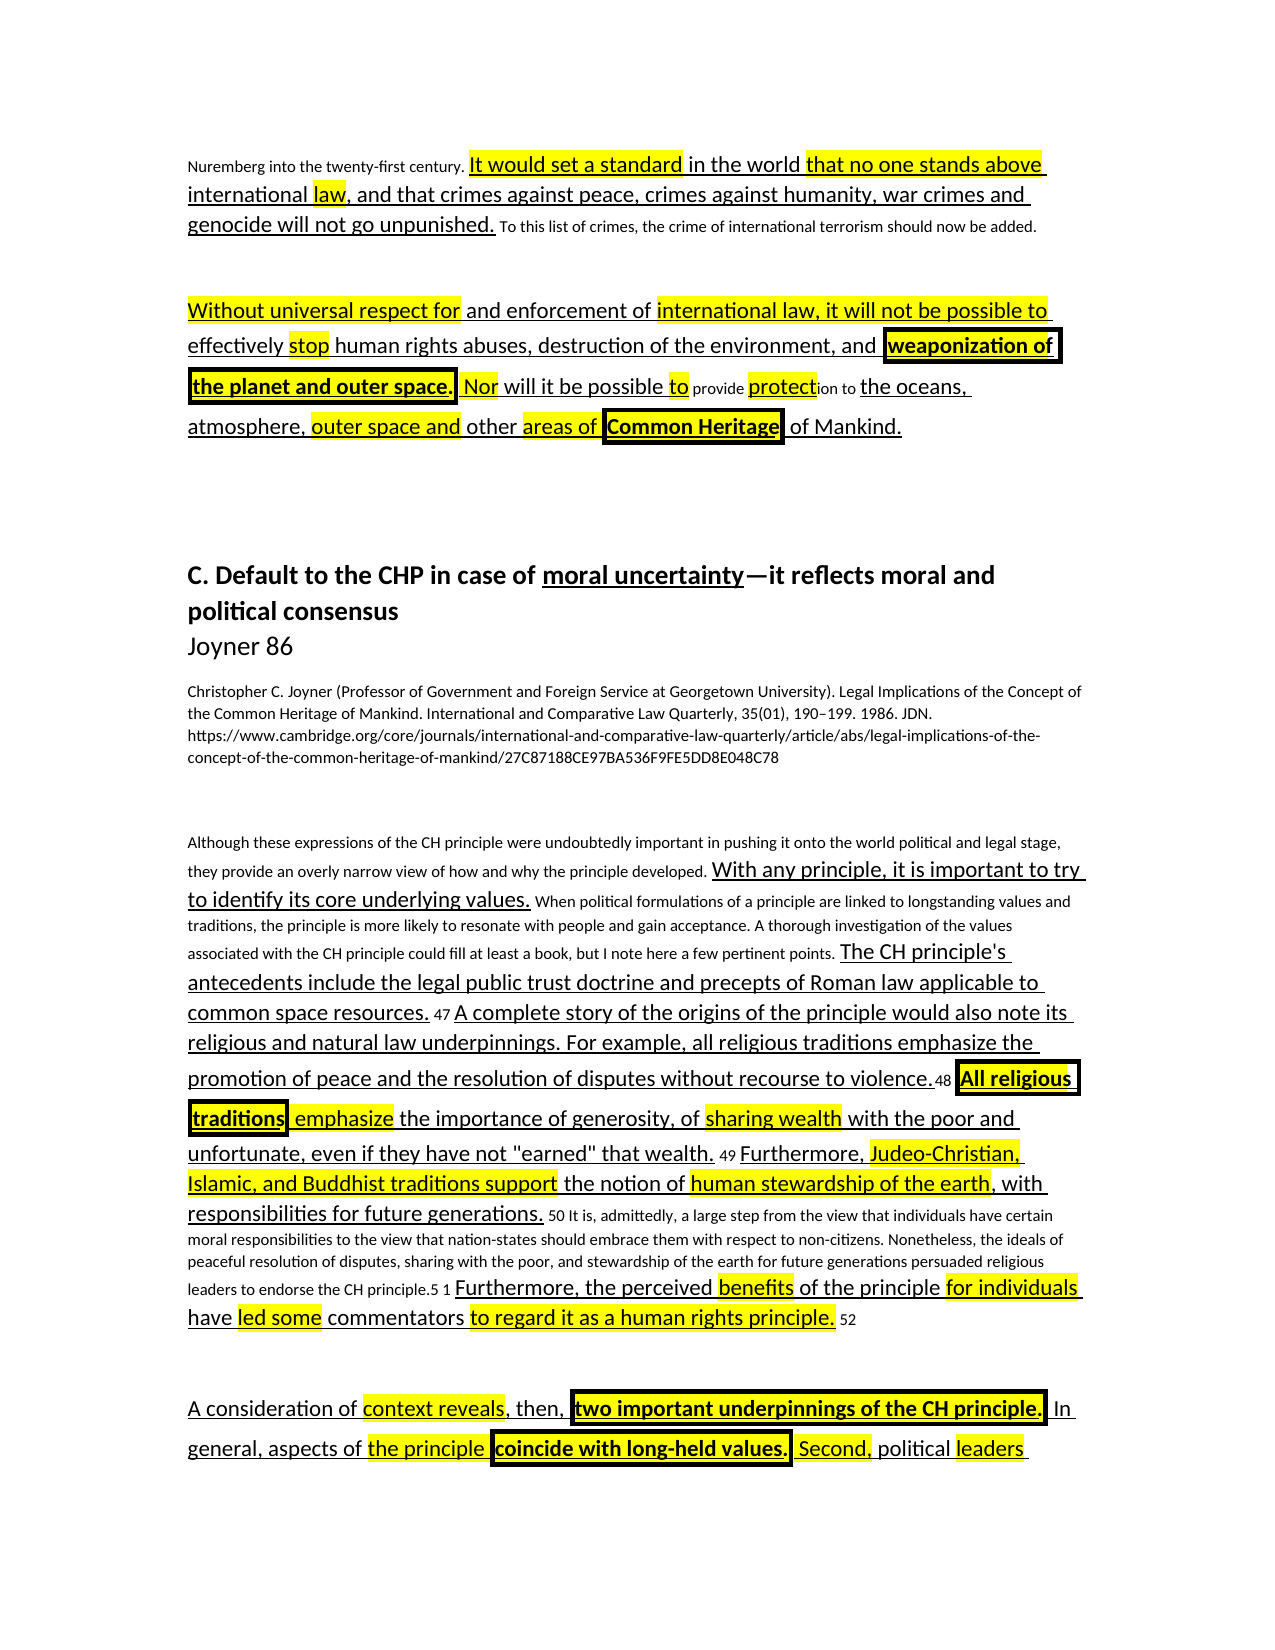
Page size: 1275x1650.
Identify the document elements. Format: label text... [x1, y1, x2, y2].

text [187, 1389, 1087, 1467]
text Christopher C. Joyner (Professor of Government and Foreign Service at Georgetown University). Legal Implications of the Concept of the Common Heritage of Mankind. International and Comparative Law Quarterly, 35(01), 190–199. 1986. JDN. https://www.cambridge.org/core/journals/international-and-comparative-law-quarterly/article/abs/legal-implications-of-the-concept-of-the-common-heritage-of-mankind/27C87188CE97BA536F9FE5DD8E048C78 [187, 682, 1087, 768]
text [187, 150, 1087, 238]
text Although these expressions of the CH principle were undoubtedly important in pushing it onto the world political and legal stage, they provide an overly narrow view of how and why the principle developed. With any principle, it is important to try to identify its core underlying values. When political formulations of a principle are linked to longstanding values and traditions, the principle is more likely to resonate with people and gain acceptance. A thorough investigation of the values associated with the CH principle could fill at least a book, but I note here a few pertinent points. The CH principle's antecedents include the legal public trust doctrine and precepts of Roman law applicable to common space resources. 47 A complete story of the origins of the principle would also note its religious and natural law underpinnings. For example, all religious traditions emphasize the promotion of peace and the resolution of disputes without recourse to violence.48 All religious traditions emphasize the importance of generosity, of sharing wealth with the poor and unfortunate, even if they have not "earned" that wealth. 49 Furthermore, Judeo-Christian, Islamic, and Buddhist traditions support the notion of human stewardship of the earth, with responsibilities for future generations. 50 It is, admittedly, a large step from the view that individuals have certain moral responsibilities to the view that nation-states should embrace them with respect to non-citizens. Nonetheless, the ideals of peaceful resolution of disputes, sharing with the poor, and stewardship of the earth for future generations persuaded religious leaders to endorse the CH principle.5 1 Furthermore, the perceived benefits of the principle for individuals have led some commentators to regard it as a human rights principle. 52 [187, 833, 1087, 1332]
subtitle C. Default to the CHP in case of moral uncertainty—it reflects moral and political consensus [187, 558, 1087, 627]
text Without universal respect for and enforcement of international law, it will not be possible to effectively stop human rights abuses, destruction of the environment, and weaponization of the planet and outer space. Nor will it be possible to provide protection to the oceans, atmosphere, outer space and other areas of Common Heritage of Mankind. [187, 296, 1087, 445]
text Joyner 86 [187, 629, 1087, 662]
